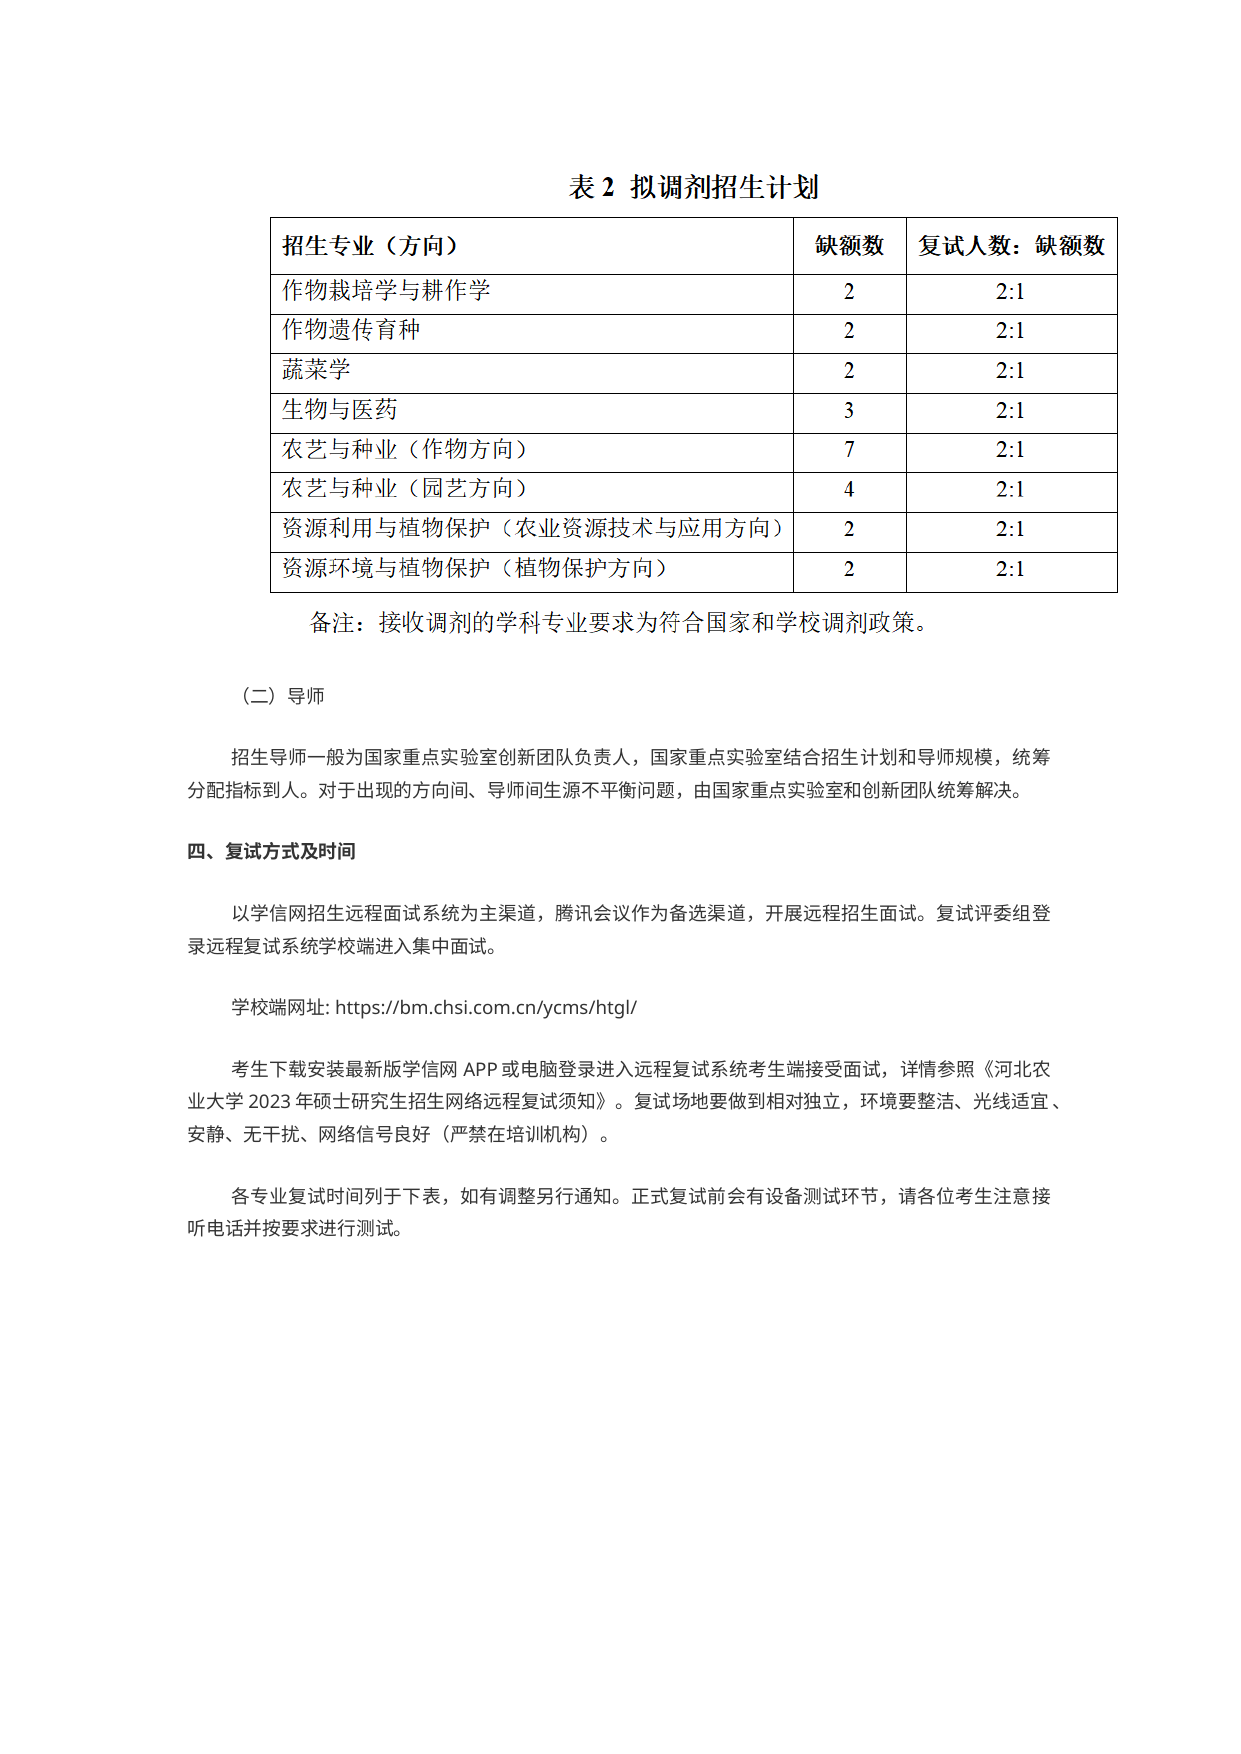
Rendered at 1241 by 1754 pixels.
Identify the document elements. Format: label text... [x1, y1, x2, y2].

text 招生导师一般为国家重点实验室创新团队负责人，国家重点实验室结合招生计划和导师规模，统筹分配指标到人。对于出现的方向间、导师间生源不平衡问题，由国家重点实验室和创新团队统筹解决。 [187, 740, 1053, 805]
text 四、复试方式及时间 [187, 834, 1053, 867]
text 各专业复试时间列于下表，如有调整另行通知。正式复试前会有设备测试环节，请各位考生注意接听电话并按要求进行测试。 [187, 1179, 1053, 1244]
text 考生下载安装最新版学信网APP或电脑登录进入远程复试系统考生端接受面试，详情参照《河北农业大学2023年硕士研究生招生网络远程复试须知》。复试场地要做到相对独立，环境要整洁、光线适宜、安静、无干扰、网络信号良好（严禁在培训机构）。 [187, 1052, 1053, 1149]
text 学校端网址: https://bm.chsi.com.cn/ycms/htgl/ [187, 990, 1053, 1023]
text （二）导师 [187, 679, 1053, 711]
picture [231, 162, 1155, 645]
text 以学信网招生远程面试系统为主渠道，腾讯会议作为备选渠道，开展远程招生面试。复试评委组登录远程复试系统学校端进入集中面试。 [187, 896, 1053, 961]
